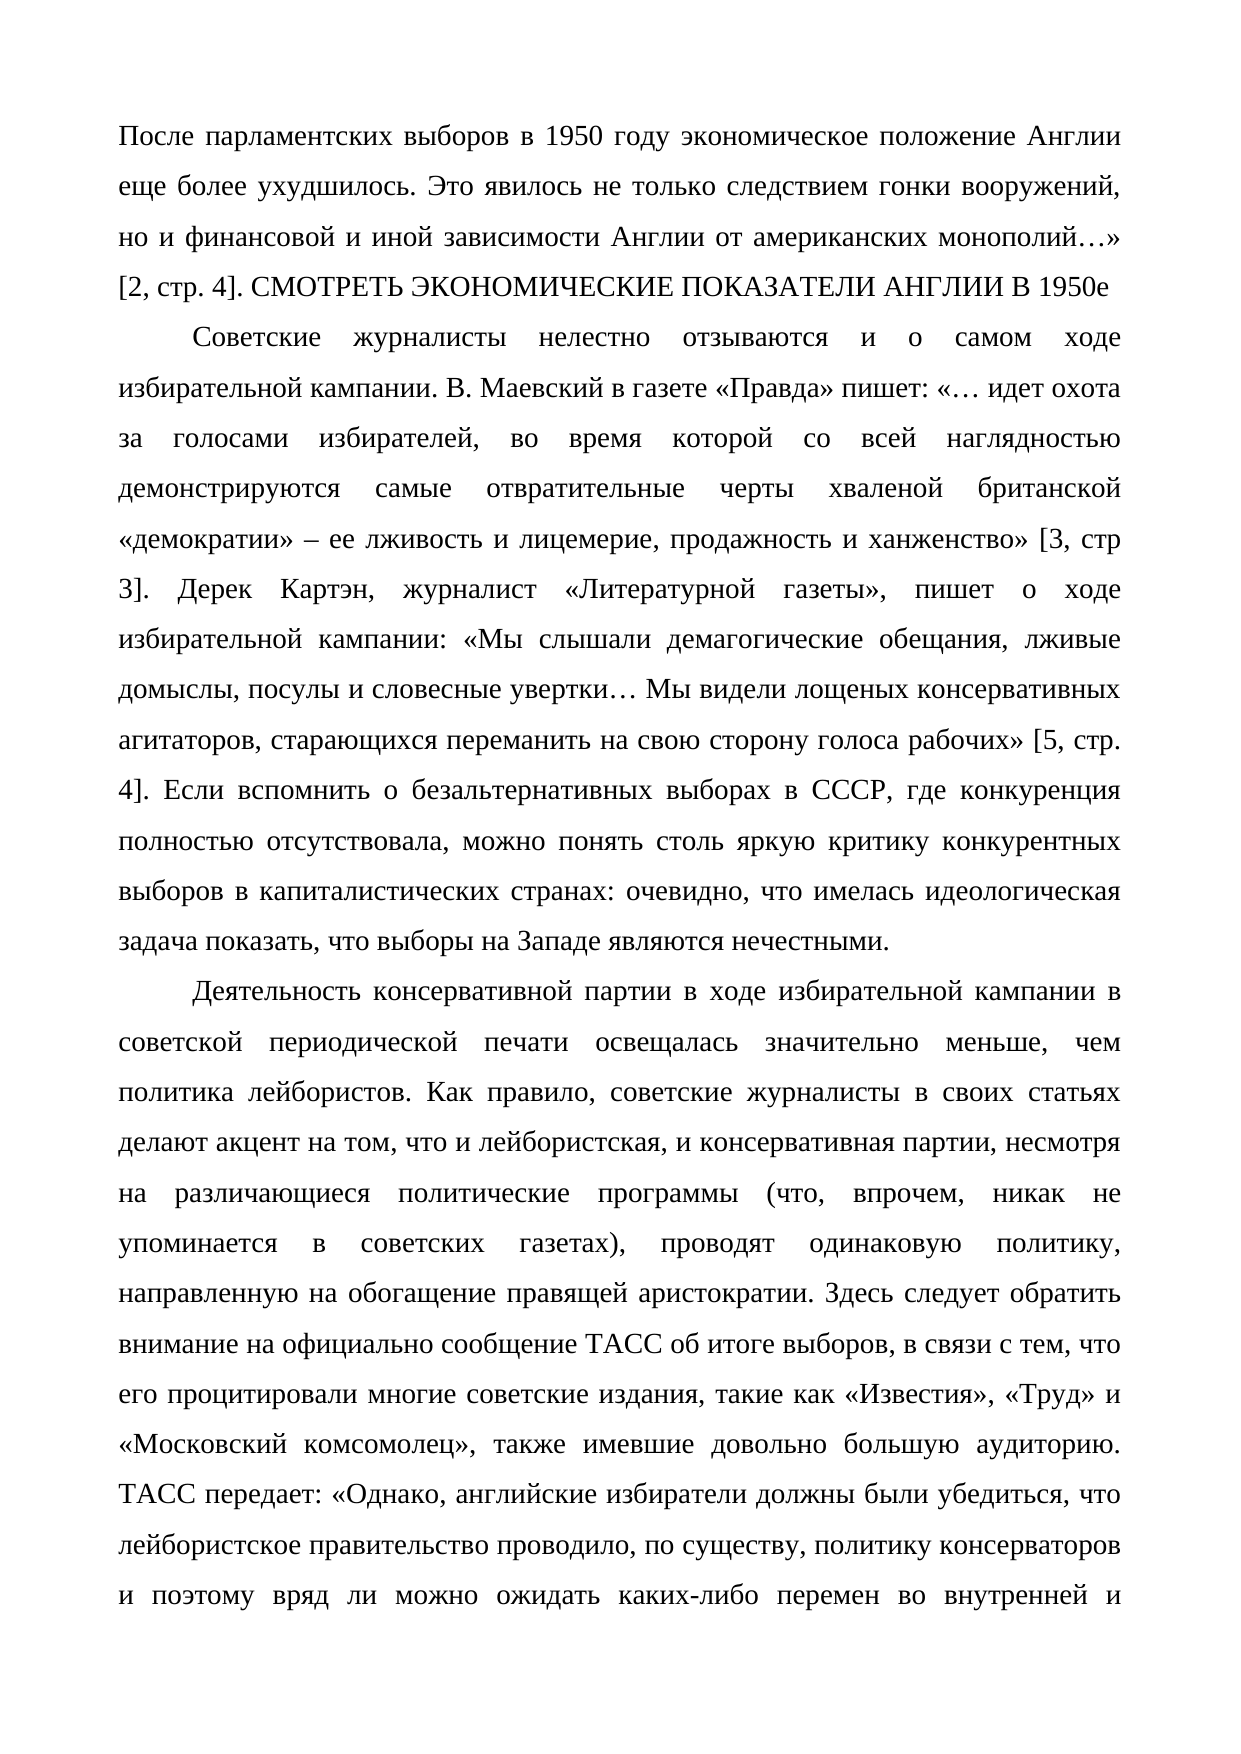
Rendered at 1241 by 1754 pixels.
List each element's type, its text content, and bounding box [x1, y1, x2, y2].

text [118, 118, 1122, 303]
text Советские журналисты нелестно отзываются и о самом ходе избирательной кампании. В. Маевский в газете «Правда» пишет: «… идет охота за голосами избирателей, во время которой со всей наглядностью демонстрируются самые отвратительные черты хваленой британской «демократии» – ее лживость и лицемерие, продажность и ханженство» [3, стр 3]. Дерек Картэн, журналист «Литературной газеты», пишет о ходе избирательной кампании: «Мы слышали демагогические обещания, лживые домыслы, посулы и словесные увертки… Мы видели лощеных консервативных агитаторов, старающихся переманить на свою сторону голоса рабочих» [5, стр. 4]. Если вспомнить о безальтернативных выборах в СССР, где конкуренция полностью отсутствовала, можно понять столь яркую критику конкурентных выборов в капиталистических странах: очевидно, что имелась идеологическая задача показать, что выборы на Западе являются нечестными. [118, 319, 1122, 957]
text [118, 973, 1122, 1611]
